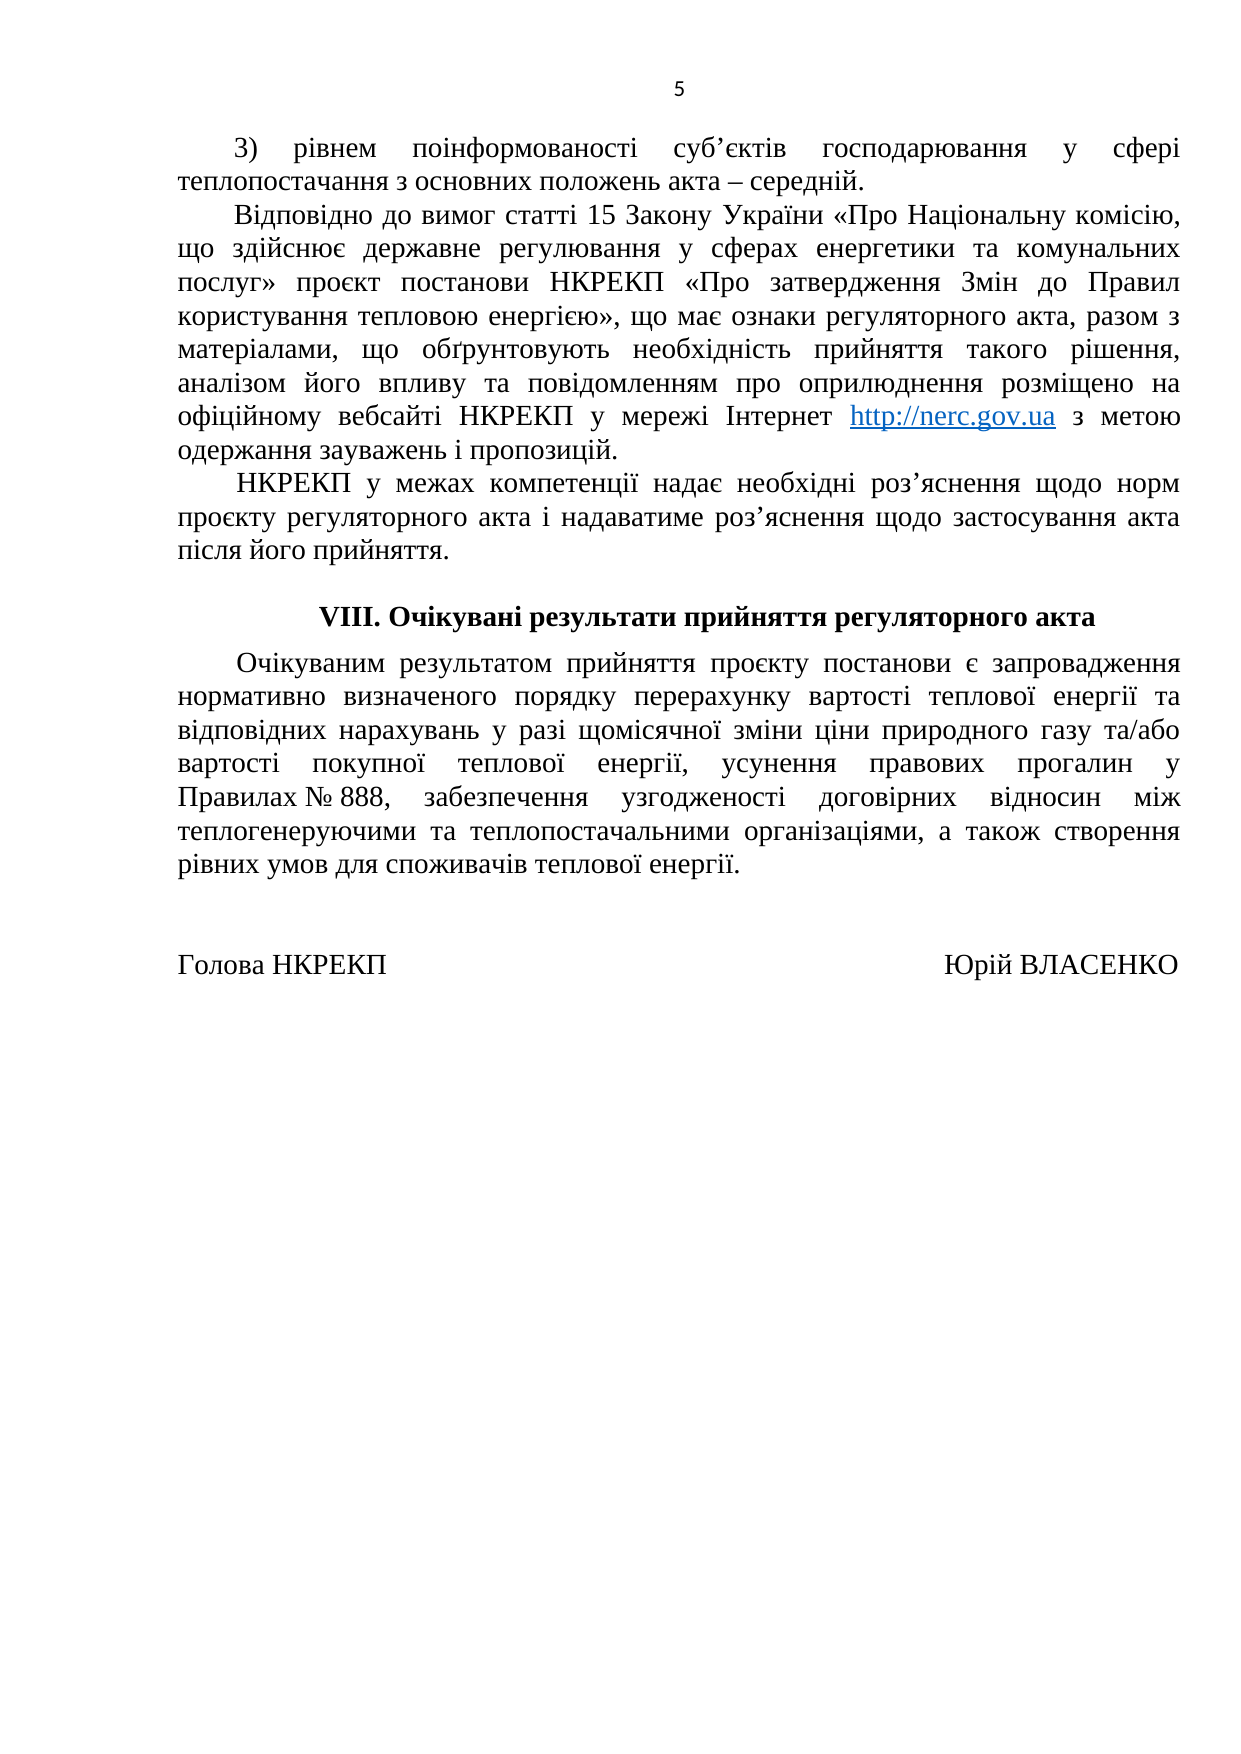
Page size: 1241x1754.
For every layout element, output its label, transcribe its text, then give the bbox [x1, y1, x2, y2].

text НКРЕКП у межах компетенції надає необхідні роз’яснення щодо норм проєкту регуляторного акта і надаватиме роз’яснення щодо застосування акта після його прийняття. [177, 465, 1181, 566]
text Відповідно до вимог статті 15 Закону України «Про Національну комісію, що здійснює державне регулювання у сферах енергетики та комунальних послуг» проєкт постанови НКРЕКП «Про затвердження Змін до Правил користування тепловою енергією», що має ознаки регуляторного акта, разом з матеріалами, що обґрунтовують необхідність прийняття такого рішення, аналізом його впливу та повідомленням про оприлюднення розміщено на офіційному вебсайті НКРЕКП у мережі Інтернет http://nerc.gov.ua з метою одержання зауважень і пропозицій. [177, 197, 1181, 465]
text Очікуваним результатом прийняття проєкту постанови є запровадження нормативно визначеного порядку перерахунку вартості теплової енергії та відповідних нарахувань у разі щомісячної зміни ціни природного газу та/або вартості покупної теплової енергії, усунення правових прогалин у Правилах № 888, забезпечення узгодженості договірних відносин між теплогенеруючими та теплопостачальними організаціями, а також створення рівних умов для споживачів теплової енергії. [177, 645, 1181, 880]
text VIII. Очікувані результати прийняття регуляторного акта [177, 599, 1181, 633]
text Голова НКРЕКП Юрій ВЛАСЕНКО [177, 947, 1181, 980]
text 3) рівнем поінформованості суб’єктів господарювання у сфері теплопостачання з основних положень акта – середній. [177, 130, 1181, 197]
